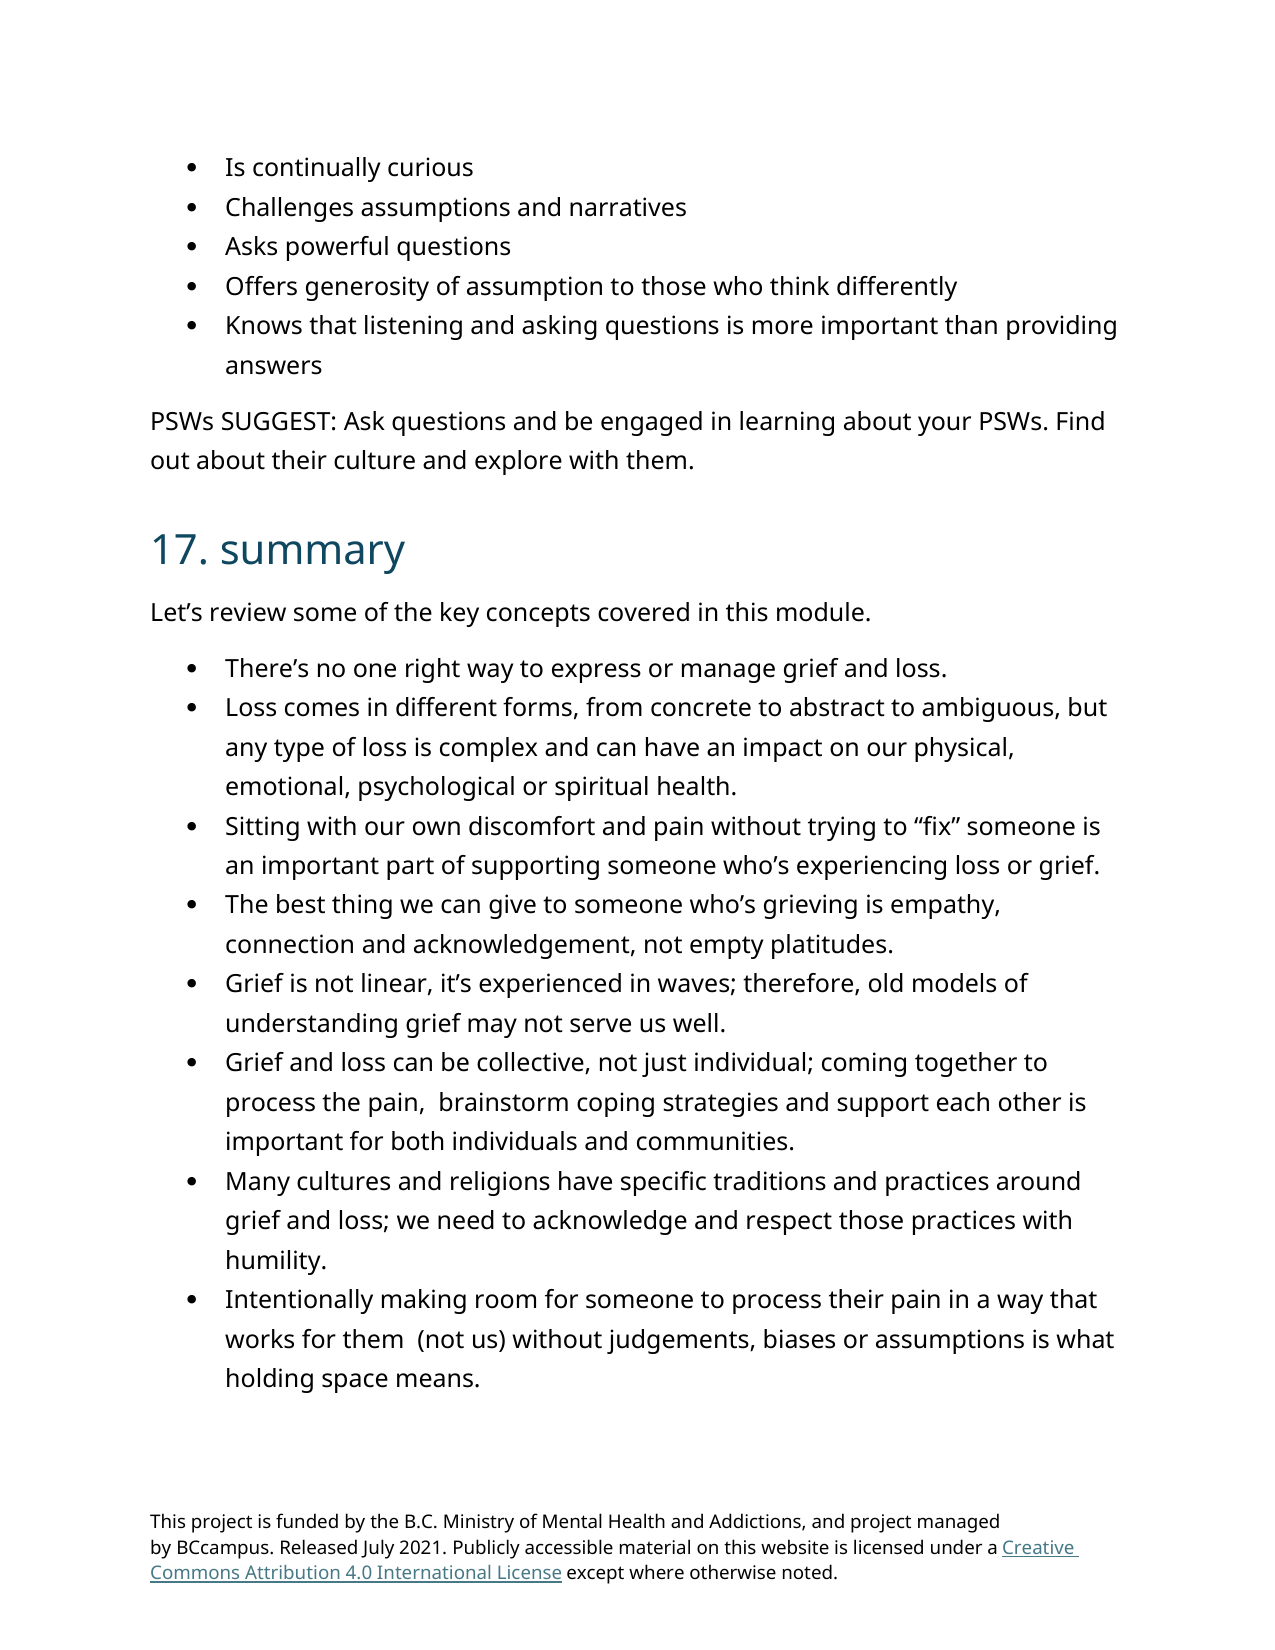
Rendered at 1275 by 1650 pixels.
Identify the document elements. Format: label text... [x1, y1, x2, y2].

list Challenges assumptions and narratives [187, 189, 1125, 223]
list Grief and loss can be collective, not just individual; coming together to process the pain, brainstorm coping strategies and support each other is important for both individuals and communities. [187, 1045, 1125, 1158]
list Grief is not linear, it’s experienced in waves; therefore, old models of understanding grief may not serve us well. [187, 966, 1125, 1040]
list Loss comes in different forms, from concrete to abstract to ambiguous, but any type of loss is complex and can have an impact on our physical, emotional, psychological or spiritual health. [187, 690, 1125, 803]
text PSWs SUGGEST: Ask questions and be engaged in learning about your PSWs. Find out about their culture and explore with them. [150, 403, 1125, 477]
list Offers generosity of assumption to those who think differently [187, 268, 1125, 302]
subtitle 17. summary [150, 520, 1125, 577]
list Knows that listening and asking questions is more important than providing answers [187, 308, 1125, 381]
list Is continually curious [187, 150, 1125, 184]
list Many cultures and religions have specific traditions and practices around grief and loss; we need to acknowledge and respect those practices with humility. [187, 1163, 1125, 1277]
text Let’s review some of the key concepts covered in this module. [150, 594, 1125, 628]
list There’s no one right way to express or manage grief and loss. [187, 650, 1125, 684]
list Intentionally making room for someone to process their pain in a way that works for them (not us) without judgements, biases or assumptions is what holding space means. [187, 1282, 1125, 1395]
list The best thing we can give to someone who’s grieving is empathy, connection and acknowledgement, not empty platitudes. [187, 887, 1125, 961]
list Asks powerful questions [187, 229, 1125, 263]
list Sitting with our own discomfort and pain without trying to “fix” someone is an important part of supporting someone who’s experiencing loss or grief. [187, 808, 1125, 882]
